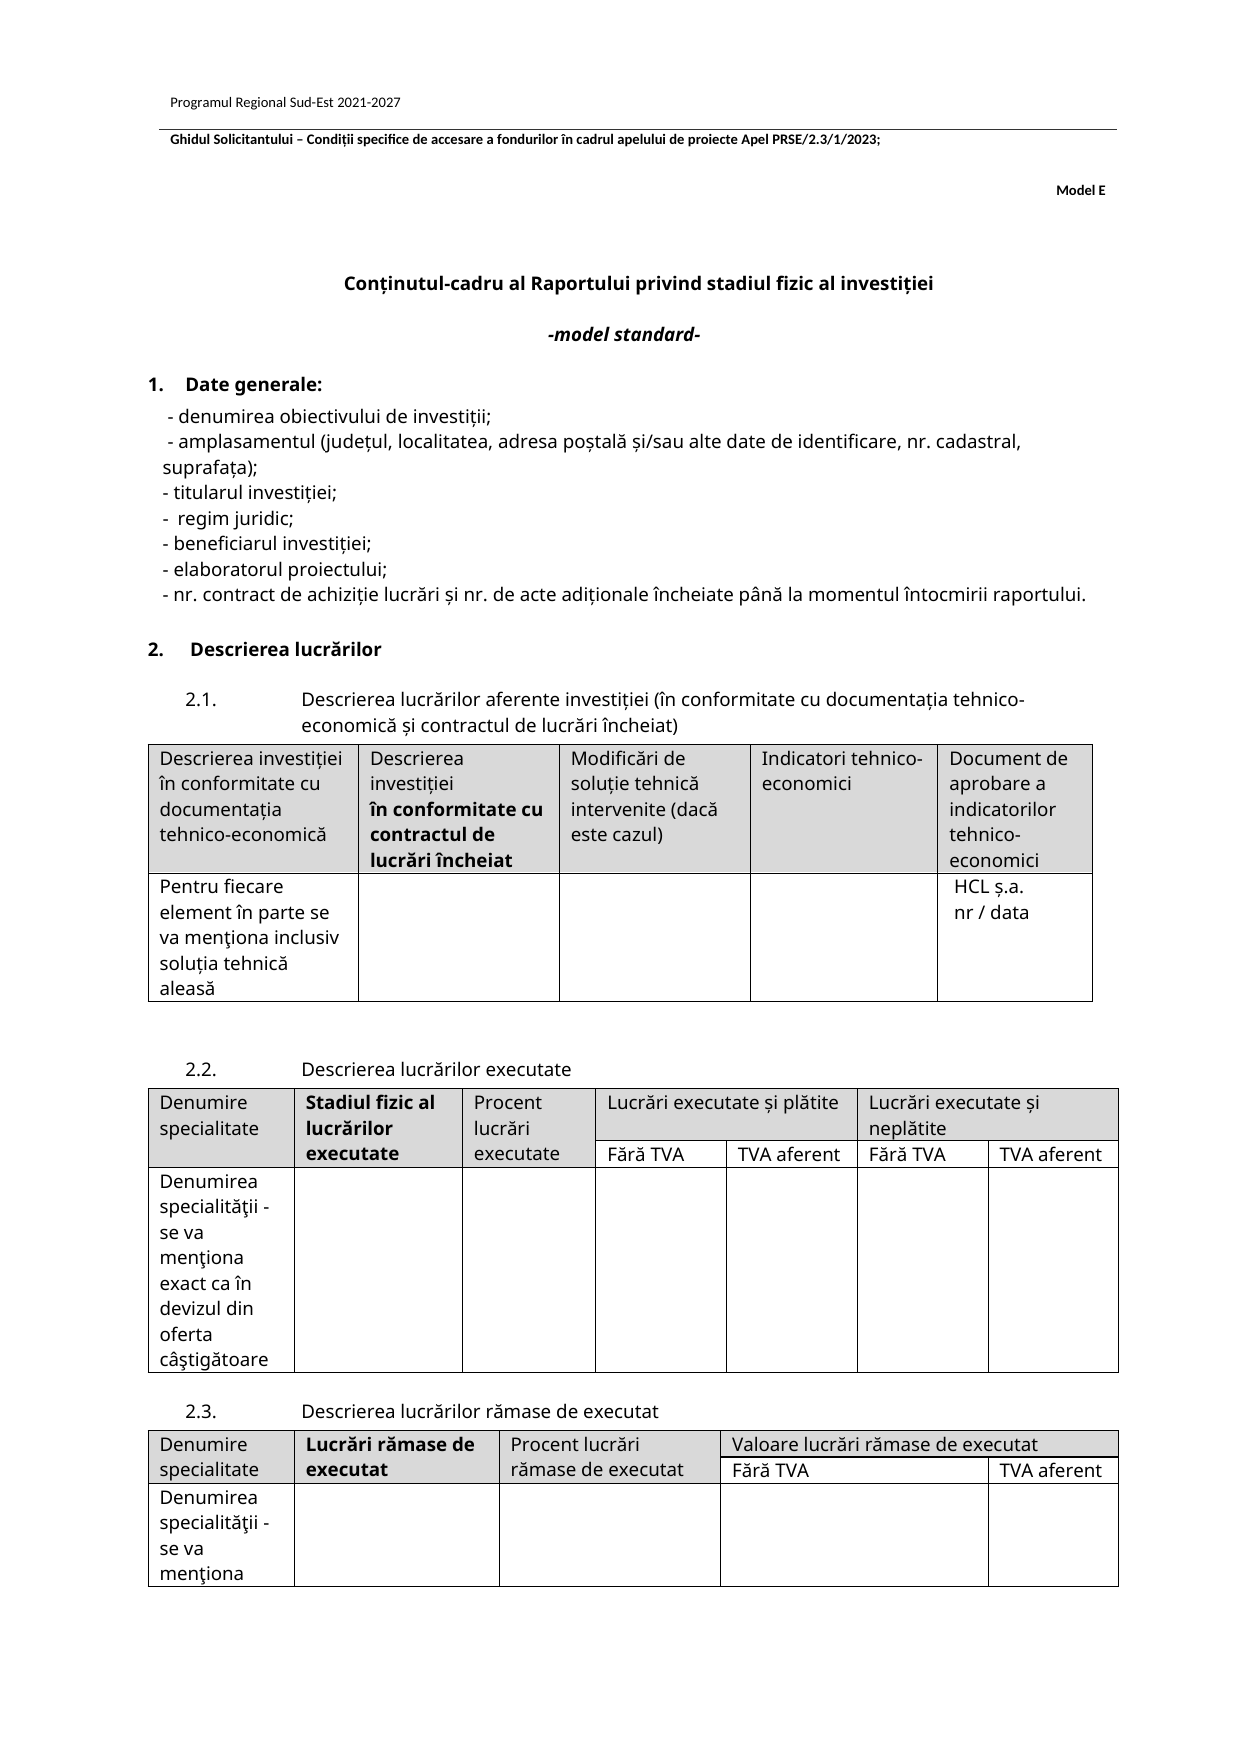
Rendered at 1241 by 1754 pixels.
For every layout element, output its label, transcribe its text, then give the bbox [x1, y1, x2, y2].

table_cell TVA aferent [989, 1458, 1118, 1483]
subtitle Conţinutul-cadru al Raportului privind stadiul fizic al investiţiei [185, 270, 1093, 296]
table_header Document de aprobare a indicatorilor tehnico-economici [938, 745, 1092, 872]
table_cell [295, 1168, 462, 1372]
table_cell Fără TVA [858, 1141, 988, 1167]
subtitle Descrierea lucrărilor aferente investiţiei (în conformitate cu documentaţia tehnico-economică şi contractul de lucrări încheiat) [185, 687, 1093, 738]
text - nr. contract de achiziţie lucrări şi nr. de acte adiţionale încheiate până la momentul întocmirii raportului. [148, 582, 1093, 607]
table_cell HCL ş.a. nr / data [938, 874, 1092, 1001]
table_header Modificări de soluţie tehnică intervenite (dacă este cazul) [560, 745, 750, 872]
subtitle Descrierea lucrărilor rămase de executat [185, 1398, 1093, 1424]
table_cell [858, 1168, 988, 1372]
table_header Lucrări executate şi neplătite [858, 1089, 1118, 1140]
table_header Procent lucrări rămase de executat [500, 1431, 720, 1483]
table_header Descrierea investiţiei în conformitate cu documentaţia tehnico-economică [149, 745, 358, 872]
table_cell Denumirea specialităţii - se va menţiona exact ca în devizul din oferta câştigătoare [149, 1168, 294, 1372]
table_cell TVA aferent [989, 1141, 1118, 1167]
subtitle - denumirea obiectivului de investiţii; - amplasamentul (judeţul, localitatea, adresa poştală şi/sau alte date de identificare, nr. cadastral, suprafaţa); - titularul investiţiei; [162, 403, 1093, 505]
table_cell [149, 1484, 294, 1586]
table_header Descrierea investiţiei în conformitate cu contractul de lucrări încheiat [359, 745, 559, 872]
table_cell TVA aferent [727, 1141, 857, 1167]
subtitle - beneficiarul investiţiei; - elaboratorul proiectului; [162, 531, 1093, 582]
table_cell Pentru fiecare element în parte se va menţiona inclusiv soluţia tehnică aleasă [149, 874, 358, 1001]
table_cell Fără TVA [596, 1141, 726, 1167]
table_cell [359, 874, 559, 1001]
table_cell [500, 1484, 720, 1586]
table_cell [989, 1168, 1118, 1372]
subtitle regim juridic; [162, 505, 1093, 531]
table_cell [596, 1168, 726, 1372]
table_cell [721, 1484, 988, 1586]
table_cell [295, 1484, 499, 1586]
table_header Valoare lucrări rămase de executat [721, 1431, 1118, 1456]
subtitle Descrierea lucrărilor executate [185, 1056, 1093, 1082]
subtitle Descrierea lucrărilor [148, 636, 1093, 662]
subtitle Date generale: [148, 371, 1093, 397]
table_header Indicatori tehnico-economici [751, 745, 937, 872]
table_cell [463, 1168, 595, 1372]
subtitle -model standard- [148, 321, 1093, 346]
table_header Denumire specialitate [149, 1089, 294, 1167]
table_cell [560, 874, 750, 1001]
table_cell Fără TVA [721, 1458, 988, 1483]
table_header Denumire specialitate [149, 1431, 294, 1483]
table_header Lucrări rămase de executat [295, 1431, 499, 1483]
table_cell [989, 1484, 1118, 1586]
table_header Lucrări executate şi plătite [596, 1089, 857, 1140]
table_header Procent lucrări executate [463, 1089, 595, 1167]
table_cell [751, 874, 937, 1001]
table_header Stadiul fizic al lucrărilor executate [295, 1089, 462, 1167]
table_cell [727, 1168, 857, 1372]
